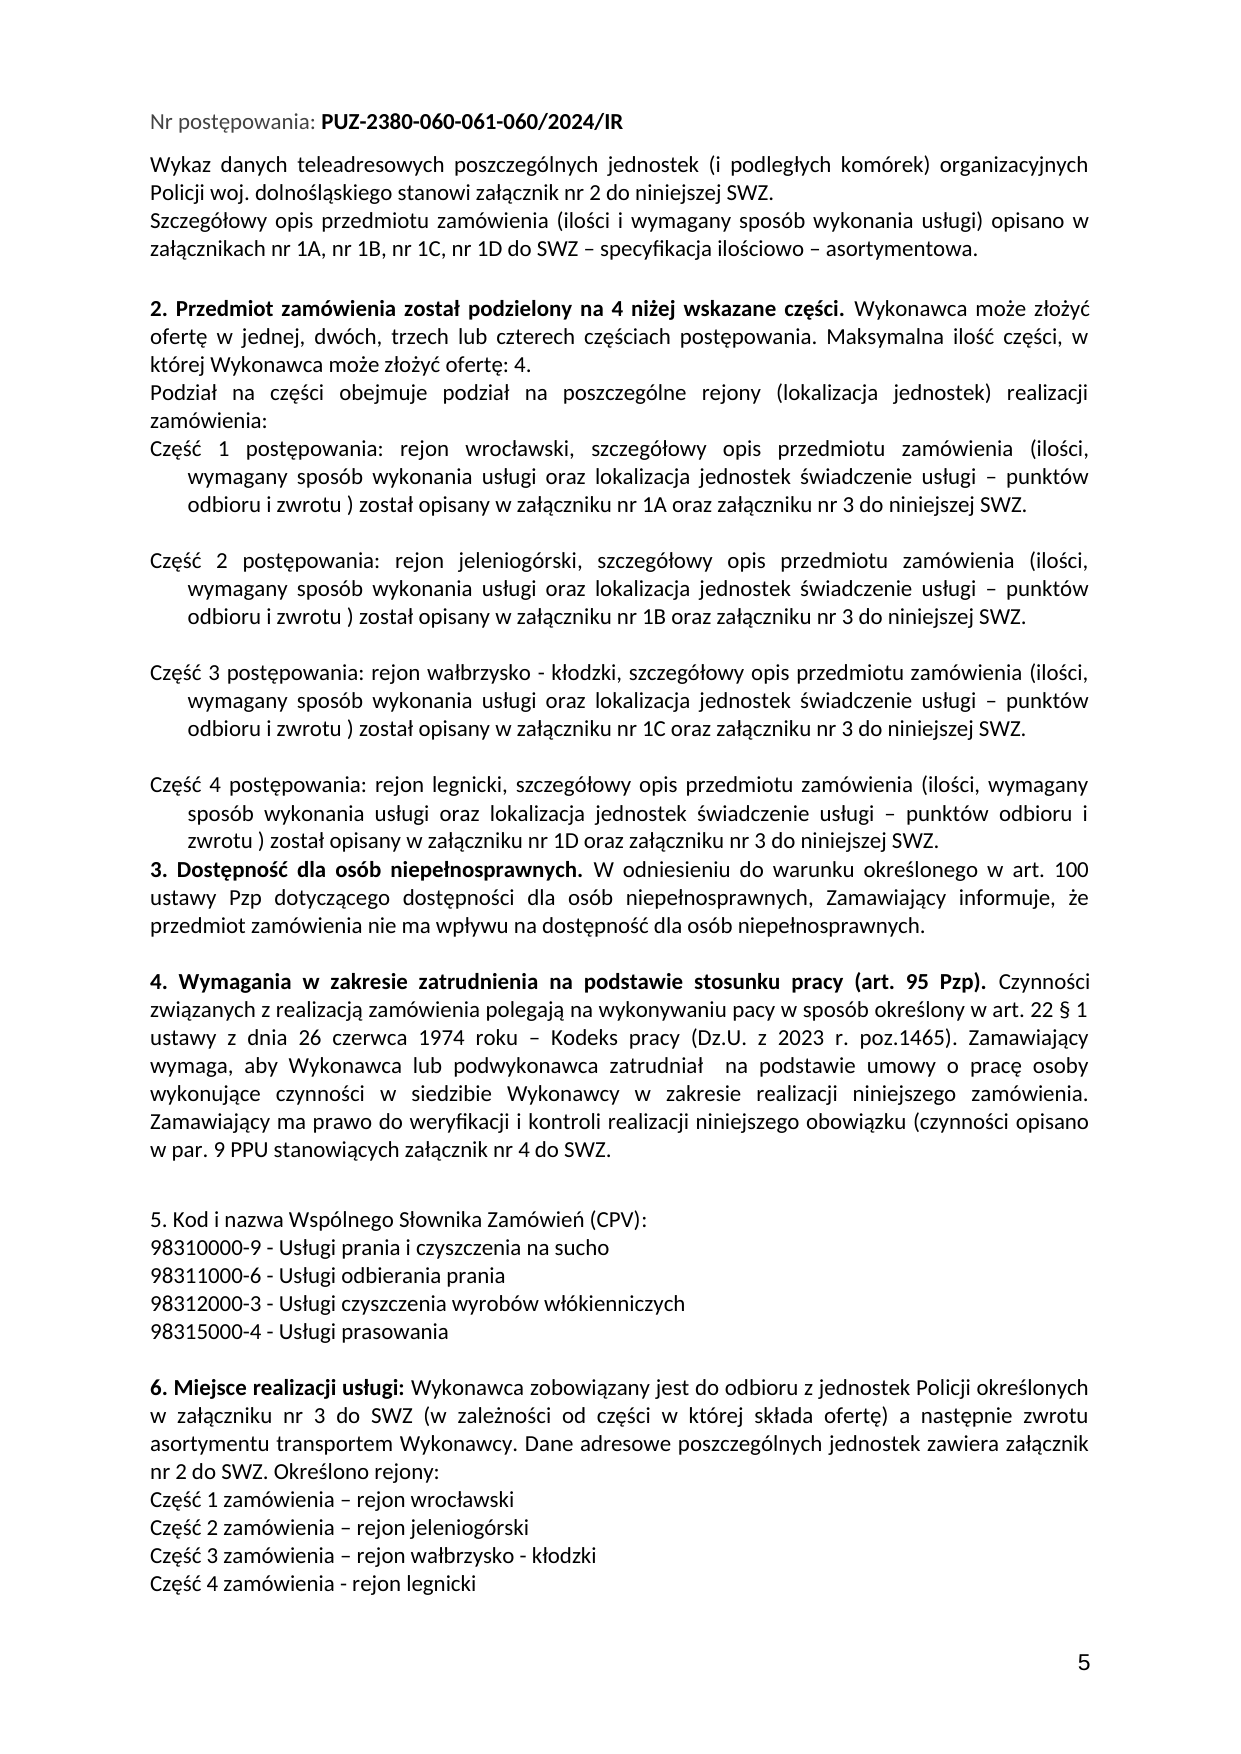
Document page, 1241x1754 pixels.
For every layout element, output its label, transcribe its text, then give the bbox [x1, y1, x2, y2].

text 98311000-6 - Usługi odbierania prania [150, 1261, 1090, 1289]
text Podział na części obejmuje podział na poszczególne rejony (lokalizacja jednostek) realizacji zamówienia: [150, 378, 1090, 434]
text Szczegółowy opis przedmiotu zamówienia (ilości i wymagany sposób wykonania usługi) opisano w załącznikach nr 1A, nr 1B, nr 1C, nr 1D do SWZ – specyfikacja ilościowo – asortymentowa. [150, 206, 1090, 262]
text 2. Przedmiot zamówienia został podzielony na 4 niżej wskazane części. Wykonawca może złożyć ofertę w jednej, dwóch, trzech lub czterech częściach postępowania. Maksymalna ilość części, w której Wykonawca może złożyć ofertę: 4. [150, 294, 1090, 378]
text 4. Wymagania w zakresie zatrudnienia na podstawie stosunku pracy (art. 95 Pzp). Czynności związanych z realizacją zamówienia polegają na wykonywaniu pacy w sposób określony w art. 22 § 1 ustawy z dnia 26 czerwca 1974 roku – Kodeks pracy (Dz.U. z 2023 r. poz.1465). Zamawiający wymaga, aby Wykonawca lub podwykonawca zatrudniał na podstawie umowy o pracę osoby wykonujące czynności w siedzibie Wykonawcy w zakresie realizacji niniejszego zamówienia. Zamawiający ma prawo do weryfikacji i kontroli realizacji niniejszego obowiązku (czynności opisano w par. 9 PPU stanowiących załącznik nr 4 do SWZ. [150, 967, 1090, 1163]
text 98315000-4 - Usługi prasowania [150, 1317, 1090, 1345]
text Część 4 postępowania: rejon legnicki, szczegółowy opis przedmiotu zamówienia (ilości, wymagany sposób wykonania usługi oraz lokalizacja jednostek świadczenie usługi – punktów odbioru i zwrotu ) został opisany w załączniku nr 1D oraz załączniku nr 3 do niniejszej SWZ. [150, 771, 1090, 855]
text 3. Dostępność dla osób niepełnosprawnych. W odniesieniu do warunku określonego w art. 100 ustawy Pzp dotyczącego dostępności dla osób niepełnosprawnych, Zamawiający informuje, że przedmiot zamówienia nie ma wpływu na dostępność dla osób niepełnosprawnych. [150, 855, 1090, 939]
text Część 4 zamówienia - rejon legnicki [150, 1569, 1090, 1597]
text 5. Kod i nazwa Wspólnego Słownika Zamówień (CPV): [150, 1205, 1090, 1233]
text 6. Miejsce realizacji usługi: Wykonawca zobowiązany jest do odbioru z jednostek Policji określonych w załączniku nr 3 do SWZ (w zależności od części w której składa ofertę) a następnie zwrotu asortymentu transportem Wykonawcy. Dane adresowe poszczególnych jednostek zawiera załącznik nr 2 do SWZ. Określono rejony: [150, 1373, 1090, 1485]
text Część 2 postępowania: rejon jeleniogórski, szczegółowy opis przedmiotu zamówienia (ilości, wymagany sposób wykonania usługi oraz lokalizacja jednostek świadczenie usługi – punktów odbioru i zwrotu ) został opisany w załączniku nr 1B oraz załączniku nr 3 do niniejszej SWZ. [150, 546, 1090, 631]
text 98310000-9 - Usługi prania i czyszczenia na sucho [150, 1233, 1090, 1261]
text Część 1 zamówienia – rejon wrocławski [150, 1485, 1090, 1513]
text 98312000-3 - Usługi czyszczenia wyrobów włókienniczych [150, 1289, 1090, 1317]
text Część 3 zamówienia – rejon wałbrzysko - kłodzki [150, 1541, 1090, 1569]
text Część 1 postępowania: rejon wrocławski, szczegółowy opis przedmiotu zamówienia (ilości, wymagany sposób wykonania usługi oraz lokalizacja jednostek świadczenie usługi – punktów odbioru i zwrotu ) został opisany w załączniku nr 1A oraz załączniku nr 3 do niniejszej SWZ. [150, 434, 1090, 518]
text Część 3 postępowania: rejon wałbrzysko - kłodzki, szczegółowy opis przedmiotu zamówienia (ilości, wymagany sposób wykonania usługi oraz lokalizacja jednostek świadczenie usługi – punktów odbioru i zwrotu ) został opisany w załączniku nr 1C oraz załączniku nr 3 do niniejszej SWZ. [150, 658, 1090, 743]
text Część 2 zamówienia – rejon jeleniogórski [150, 1513, 1090, 1541]
text Wykaz danych teleadresowych poszczególnych jednostek (i podległych komórek) organizacyjnych Policji woj. dolnośląskiego stanowi załącznik nr 2 do niniejszej SWZ. [150, 150, 1090, 206]
